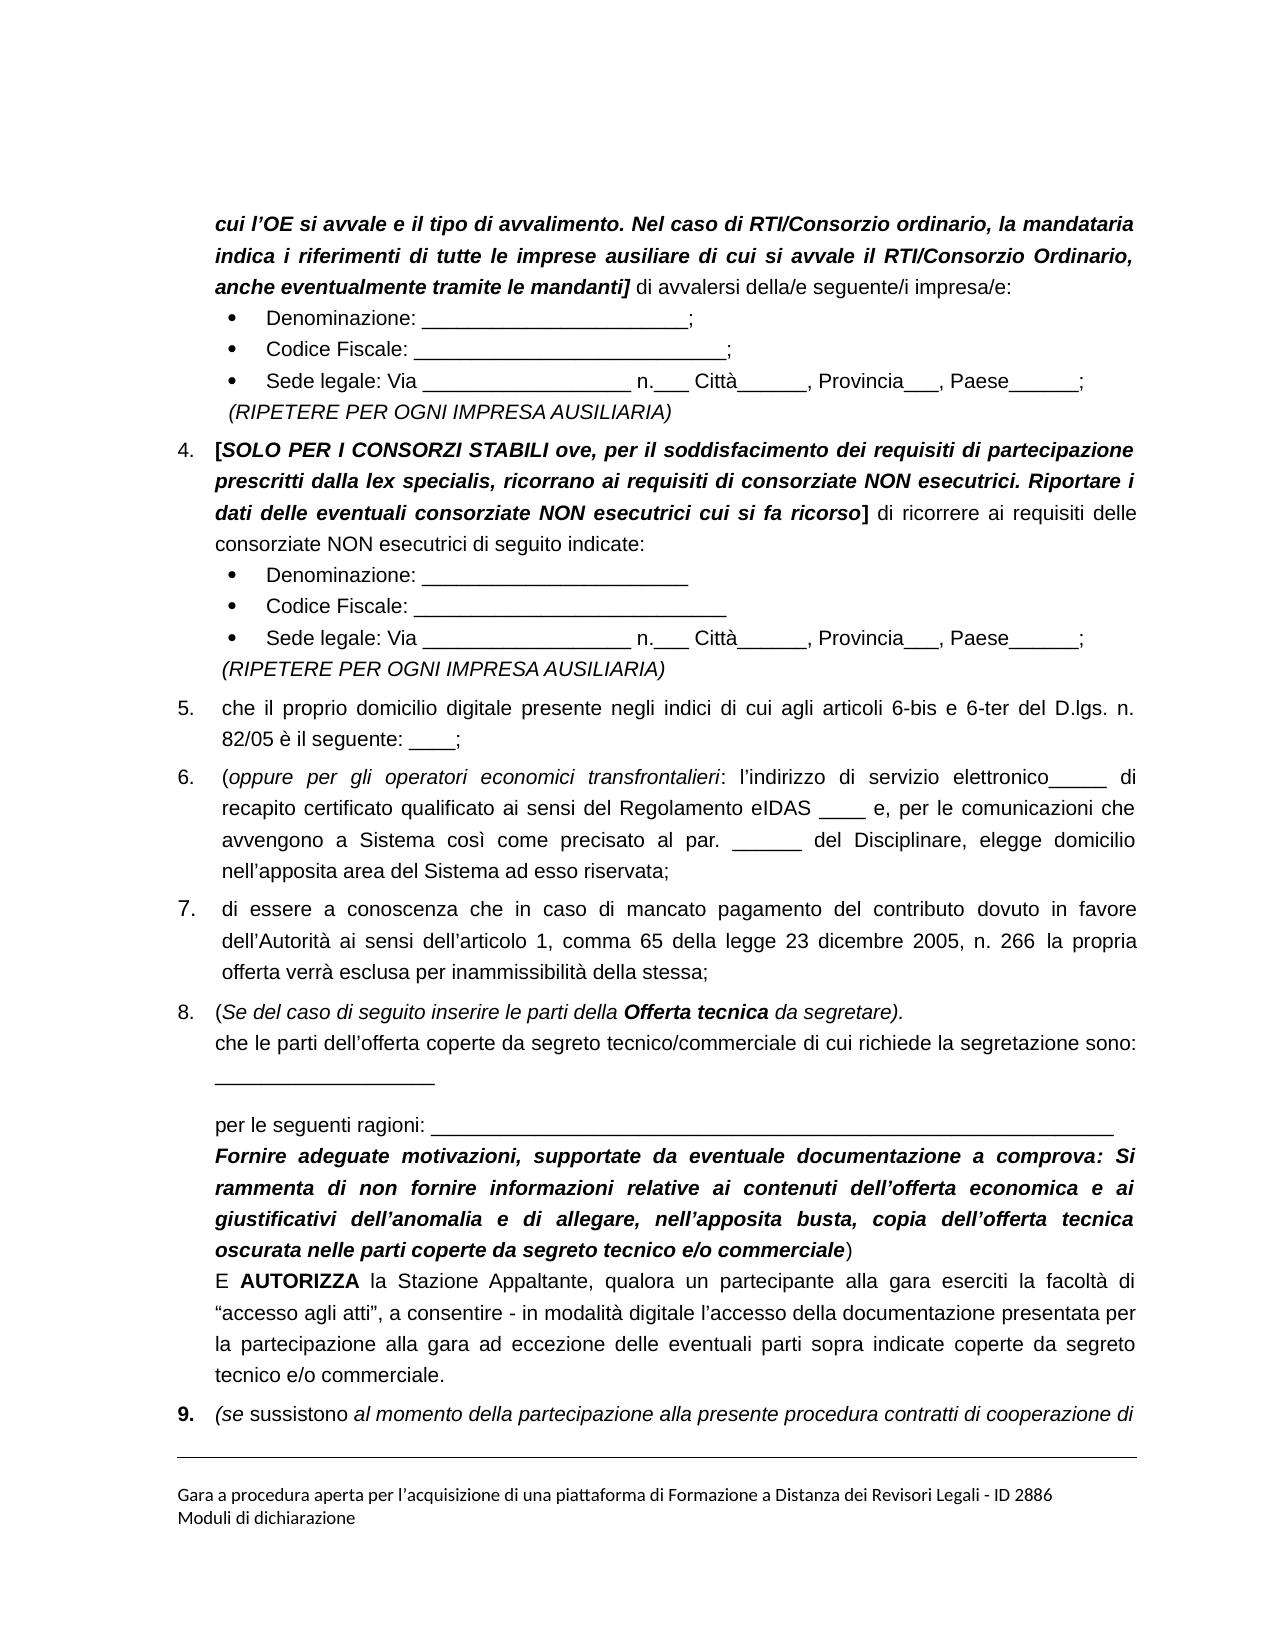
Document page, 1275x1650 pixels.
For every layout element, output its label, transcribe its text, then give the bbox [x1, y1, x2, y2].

list Codice Fiscale: ___________________________; [228, 332, 1137, 363]
list E AUTORIZZA la Stazione Appaltante, qualora un partecipante alla gara eserciti la facoltà di “accesso agli atti”, a consentire - in modalità digitale l’accesso della documentazione presentata per la partecipazione alla gara ad eccezione delle eventuali parti sopra indicate coperte da segreto tecnico e/o commerciale. [215, 1264, 1137, 1389]
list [177, 1396, 1137, 1427]
list (RIPETERE PER OGNI IMPRESA AUSILIARIA) [222, 651, 1137, 683]
list (Se del caso di seguito inserire le parti della Offerta tecnica da segretare). [177, 994, 1137, 1025]
list che le parti dell’offerta coperte da segreto tecnico/commerciale di cui richiede la segretazione sono: ___________________ [215, 1025, 1137, 1088]
list Fornire adeguate motivazioni, supportate da eventuale documentazione a comprova: Si rammenta di non fornire informazioni relative ai contenuti dell’offerta economica e ai giustificativi dell’anomalia e di allegare, nell’apposita busta, copia dell’offerta tecnica oscurata nelle parti coperte da segreto tecnico e/o commerciale) [215, 1139, 1137, 1264]
list Denominazione: _______________________ [228, 558, 1137, 589]
list Denominazione: _______________________; [228, 301, 1137, 332]
list Sede legale: Via __________________ n.___ Città______, Provincia___, Paese______; [228, 620, 1137, 651]
list di essere a conoscenza che in caso di mancato pagamento del contributo dovuto in favore dell’Autorità ai sensi dell’articolo 1, comma 65 della legge 23 dicembre 2005, n. 266 la propria offerta verrà esclusa per inammissibilità della stessa; [177, 892, 1137, 986]
list Sede legale: Via __________________ n.___ Città______, Provincia___, Paese______; [228, 363, 1137, 394]
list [177, 207, 1137, 301]
list [SOLO PER I CONSORZI STABILI ove, per il soddisfacimento dei requisiti di partecipazione prescritti dalla lex specialis, ricorrano ai requisiti di consorziate NON esecutrici. Riportare i dati delle eventuali consorziate NON esecutrici cui si fa ricorso] di ricorrere ai requisiti delle consorziate NON esecutrici di seguito indicate: [177, 433, 1137, 558]
list (oppure per gli operatori economici transfrontalieri: l’indirizzo di servizio elettronico_____ di recapito certificato qualificato ai sensi del Regolamento eIDAS ____ e, per le comunicazioni che avvengono a Sistema così come precisato al par. ______ del Disciplinare, elegge domicilio nell’apposita area del Sistema ad esso riservata; [177, 759, 1137, 884]
list Codice Fiscale: ___________________________ [228, 589, 1137, 620]
list per le seguenti ragioni: ___________________________________________________________ [215, 1108, 1137, 1139]
list che il proprio domicilio digitale presente negli indici di cui agli articoli 6-bis e 6-ter del D.lgs. n. 82/05 è il seguente: ____; [177, 690, 1137, 752]
list (RIPETERE PER OGNI IMPRESA AUSILIARIA) [228, 394, 1137, 426]
